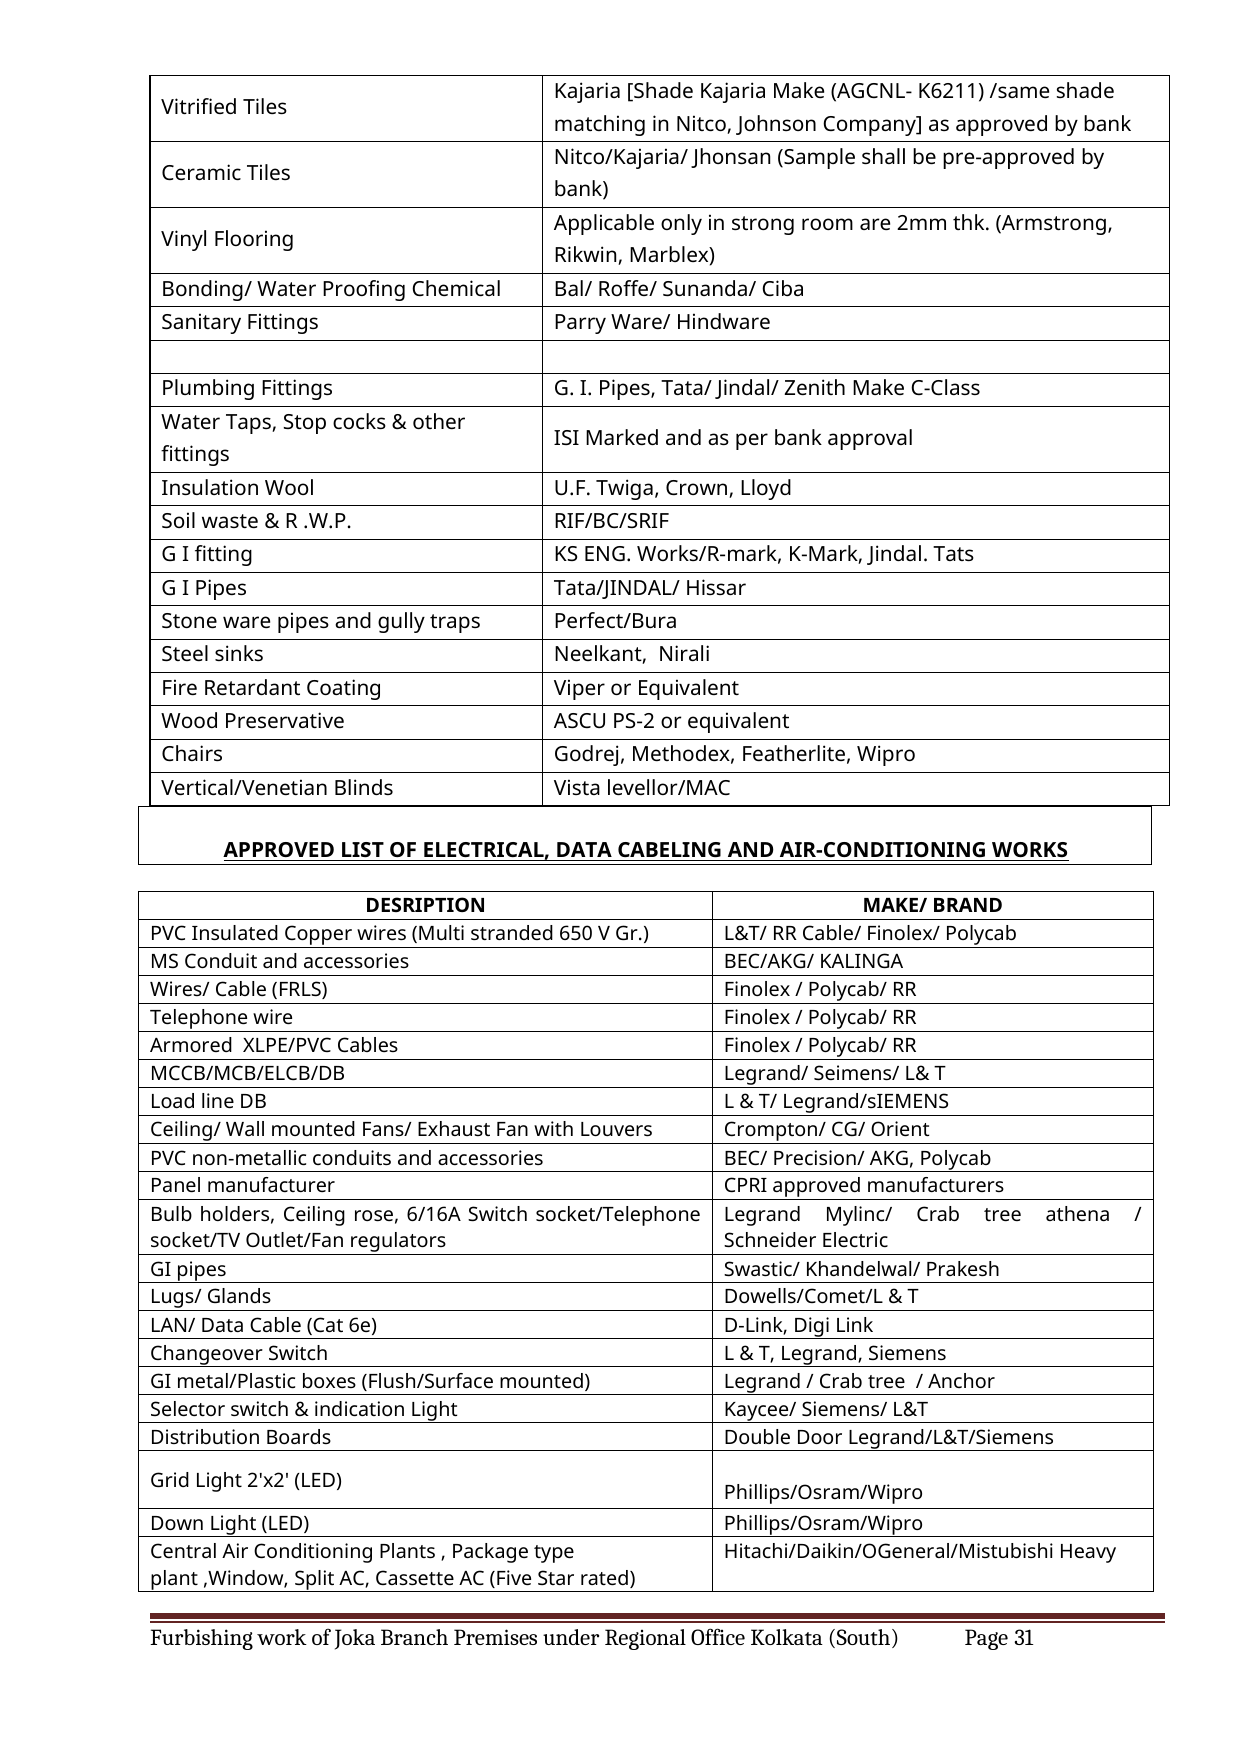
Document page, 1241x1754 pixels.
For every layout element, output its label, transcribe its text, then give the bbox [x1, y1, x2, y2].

table_cell Kajaria [Shade Kajaria Make (AGCNL- K6211) /same shade matching in Nitco, Johnson Company] as approved by bank [543, 76, 1169, 141]
table_cell Bal/ Roffe/ Sunanda/ Ciba [543, 274, 1169, 306]
table_cell ASCU PS-2 or equivalent [543, 706, 1169, 738]
table_cell Phillips/Osram/Wipro [713, 1451, 1153, 1508]
table_cell Distribution Boards [139, 1423, 712, 1450]
table_cell Legrand Mylinc/ Crab tree athena / Schneider Electric [713, 1200, 1153, 1254]
table_cell Load line DB [139, 1088, 712, 1115]
table_cell Phillips/Osram/Wipro [713, 1509, 1153, 1536]
table_cell BEC/ Precision/ AKG, Polycab [713, 1144, 1153, 1171]
table_header MAKE/ BRAND [713, 892, 1153, 918]
table_cell Panel manufacturer [139, 1172, 712, 1199]
table_cell Fire Retardant Coating [151, 673, 542, 705]
table_cell Sanitary Fittings [151, 307, 542, 339]
table_cell Dowells/Comet/L & T [713, 1283, 1153, 1310]
table_cell D-Link, Digi Link [713, 1311, 1153, 1338]
table_cell Perfect/Bura [543, 606, 1169, 638]
table_cell CPRI approved manufacturers [713, 1172, 1153, 1199]
table_cell Godrej, Methodex, Featherlite, Wipro [543, 740, 1169, 772]
table_cell Hitachi/Daikin/OGeneral/Mistubishi Heavy [713, 1537, 1153, 1591]
table_cell U.F. Twiga, Crown, Lloyd [543, 473, 1169, 505]
table_cell RIF/BC/SRIF [543, 506, 1169, 538]
table_cell KS ENG. Works/R-mark, K-Mark, Jindal. Tats [543, 540, 1169, 572]
table_cell G I fitting [151, 540, 542, 572]
table_cell Soil waste & R .W.P. [151, 506, 542, 538]
table_cell Double Door Legrand/L&T/Siemens [713, 1423, 1153, 1450]
table_cell [151, 341, 542, 372]
table_cell PVC Insulated Copper wires (Multi stranded 650 V Gr.) [139, 920, 712, 947]
table_cell Plumbing Fittings [151, 374, 542, 406]
table_cell Selector switch & indication Light [139, 1395, 712, 1422]
table_cell Insulation Wool [151, 473, 542, 505]
table_cell Telephone wire [139, 1004, 712, 1031]
table_cell Neelkant, Nirali [543, 640, 1169, 672]
table_cell Bonding/ Water Proofing Chemical [151, 274, 542, 306]
table_cell Bulb holders, Ceiling rose, 6/16A Switch socket/Telephone socket/TV Outlet/Fan regulators [139, 1200, 712, 1254]
table_cell Finolex / Polycab/ RR [713, 1032, 1153, 1059]
table_cell ISI Marked and as per bank approval [543, 407, 1169, 472]
table_cell Chairs [151, 740, 542, 772]
table_cell Finolex / Polycab/ RR [713, 976, 1153, 1003]
table_cell Swastic/ Khandelwal/ Prakesh [713, 1255, 1153, 1282]
table_cell Water Taps, Stop cocks & other fittings [151, 407, 542, 472]
table_header DESRIPTION [139, 892, 712, 918]
table_cell MCCB/MCB/ELCB/DB [139, 1060, 712, 1087]
table_cell Viper or Equivalent [543, 673, 1169, 705]
table_cell L & T/ Legrand/sIEMENS [713, 1088, 1153, 1115]
table_cell L&T/ RR Cable/ Finolex/ Polycab [713, 920, 1153, 947]
table_cell G I Pipes [151, 573, 542, 605]
table_cell Vertical/Venetian Blinds [151, 773, 542, 805]
table_cell Vitrified Tiles [151, 76, 542, 141]
table_cell GI metal/Plastic boxes (Flush/Surface mounted) [139, 1367, 712, 1394]
table_cell L & T, Legrand, Siemens [713, 1339, 1153, 1366]
table_cell G. I. Pipes, Tata/ Jindal/ Zenith Make C-Class [543, 374, 1169, 406]
table_cell [543, 341, 1169, 372]
table_cell MS Conduit and accessories [139, 948, 712, 974]
table_cell Wood Preservative [151, 706, 542, 738]
table_cell Applicable only in strong room are 2mm thk. (Armstrong, Rikwin, Marblex) [543, 208, 1169, 273]
table_cell Vinyl Flooring [151, 208, 542, 273]
table_cell Vista levellor/MAC [543, 773, 1169, 805]
table_cell BEC/AKG/ KALINGA [713, 948, 1153, 974]
table_cell Crompton/ CG/ Orient [713, 1116, 1153, 1143]
table_cell Armored XLPE/PVC Cables [139, 1032, 712, 1059]
table_cell Central Air Conditioning Plants , Package type plant ,Window, Split AC, Cassette AC (Five Star rated) [139, 1537, 712, 1591]
table_cell PVC non-metallic conduits and accessories [139, 1144, 712, 1171]
table_cell Changeover Switch [139, 1339, 712, 1366]
table_cell Wires/ Cable (FRLS) [139, 976, 712, 1003]
table_cell Grid Light 2'x2' (LED) [139, 1451, 712, 1508]
table_header APPROVED LIST OF ELECTRICAL, DATA CABELING AND AIR-CONDITIONING WORKS [139, 807, 1151, 864]
table_cell Legrand / Crab tree / Anchor [713, 1367, 1153, 1394]
table_cell Steel sinks [151, 640, 542, 672]
table_cell LAN/ Data Cable (Cat 6e) [139, 1311, 712, 1338]
table_cell Stone ware pipes and gully traps [151, 606, 542, 638]
table_cell Ceiling/ Wall mounted Fans/ Exhaust Fan with Louvers [139, 1116, 712, 1143]
table_cell Ceramic Tiles [151, 142, 542, 207]
table_cell Kaycee/ Siemens/ L&T [713, 1395, 1153, 1422]
table_cell Down Light (LED) [139, 1509, 712, 1536]
table_cell Parry Ware/ Hindware [543, 307, 1169, 339]
table_cell Legrand/ Seimens/ L& T [713, 1060, 1153, 1087]
table_cell Finolex / Polycab/ RR [713, 1004, 1153, 1031]
table_cell Nitco/Kajaria/ Jhonsan (Sample shall be pre-approved by bank) [543, 142, 1169, 207]
table_cell Tata/JINDAL/ Hissar [543, 573, 1169, 605]
table_cell GI pipes [139, 1255, 712, 1282]
table_cell Lugs/ Glands [139, 1283, 712, 1310]
